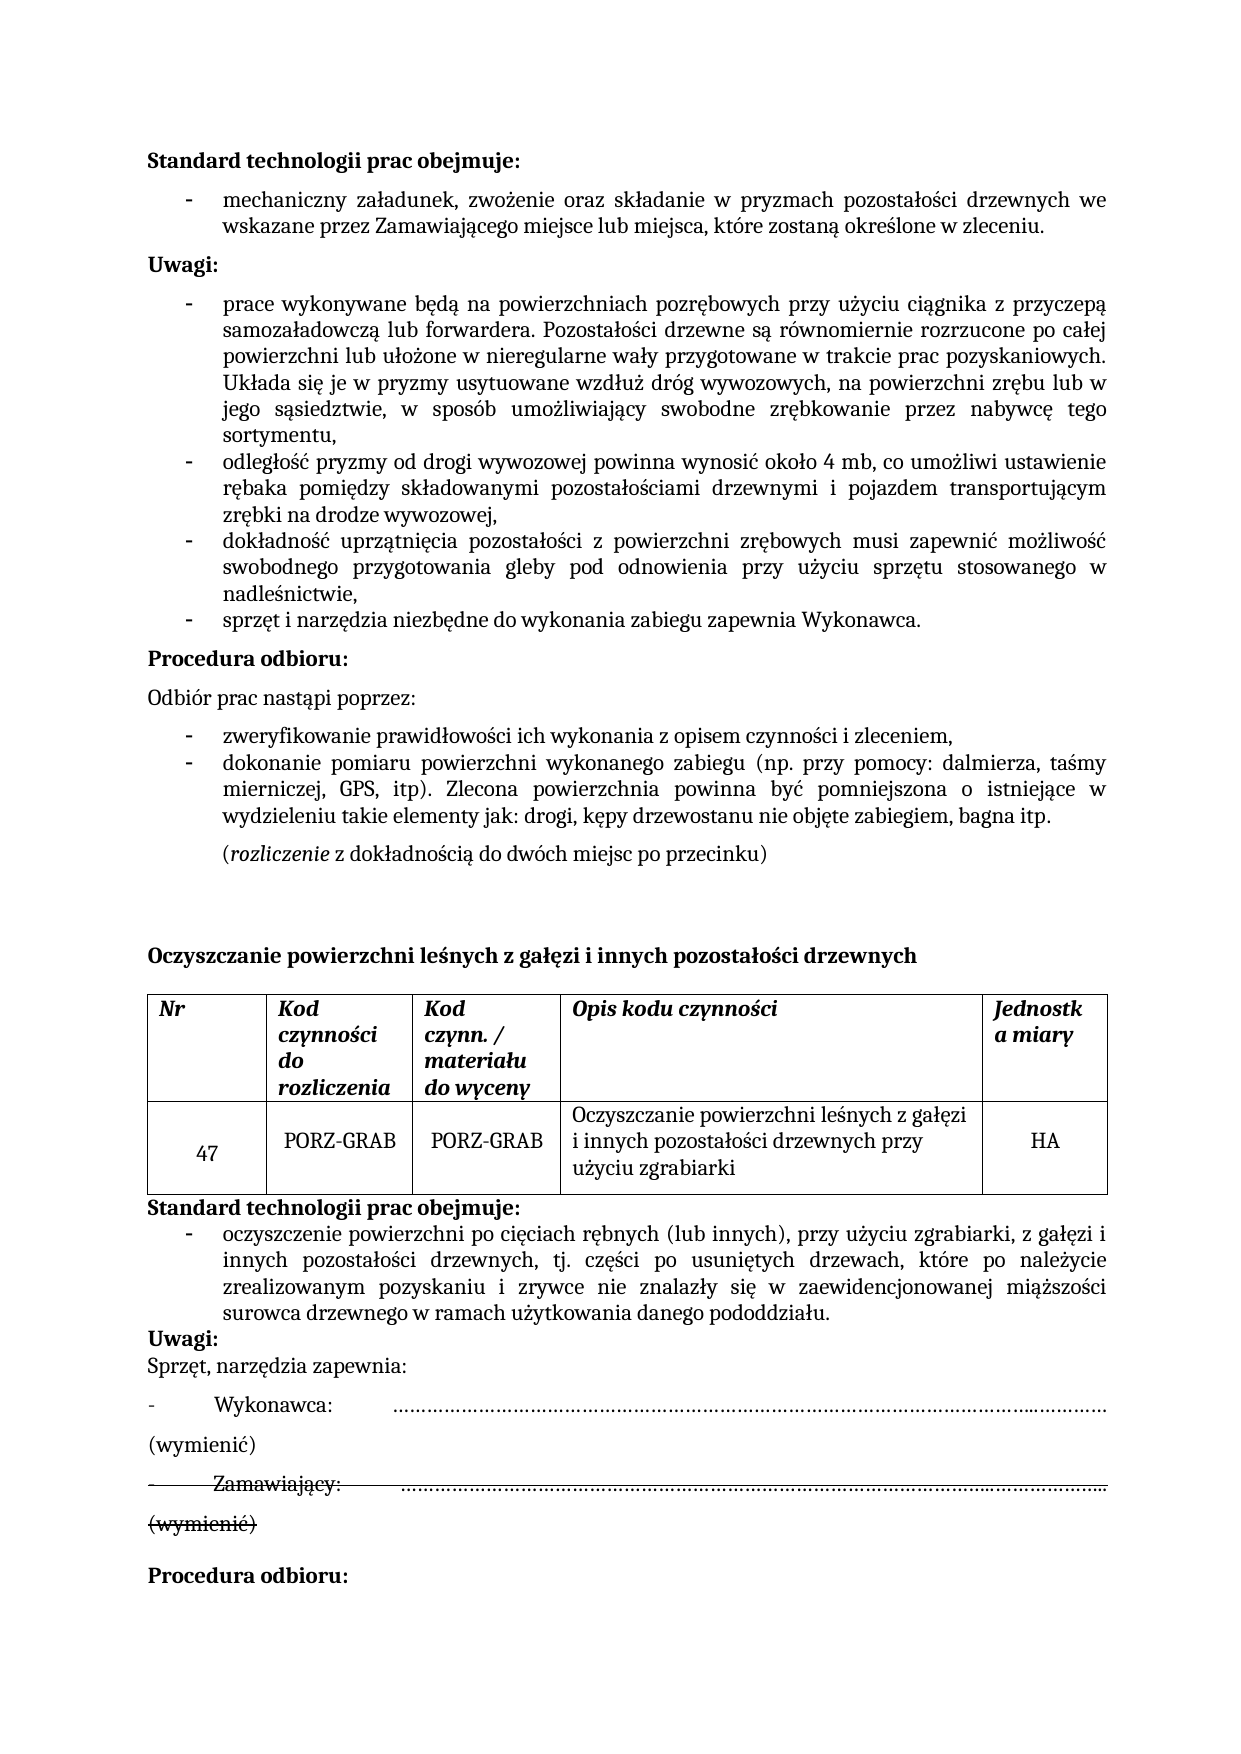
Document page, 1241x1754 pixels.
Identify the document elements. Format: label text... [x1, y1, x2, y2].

list prace wykonywane będą na powierzchniach pozrębowych przy użyciu ciągnika z przyczepą samozaładowczą lub forwardera. Pozostałości drzewne są równomiernie rozrzucone po całej powierzchni lub ułożone w nieregularne wały przygotowane w trakcie prac pozyskaniowych. Układa się je w pryzmy usytuowane wzdłuż dróg wywozowych, na powierzchni zrębu lub w jego sąsiedztwie, w sposób umożliwiający swobodne zrębkowanie przez nabywcę tego sortymentu, [185, 291, 1107, 449]
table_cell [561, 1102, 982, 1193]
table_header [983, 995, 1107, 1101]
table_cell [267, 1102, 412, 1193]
text Standard technologii prac obejmuje: [148, 148, 1107, 174]
text Oczyszczanie powierzchni leśnych z gałęzi i innych pozostałości drzewnych [148, 943, 1107, 970]
list dokonanie pomiaru powierzchni wykonanego zabiegu (np. przy pomocy: dalmierza, taśmy mierniczej, GPS, itp). Zlecona powierzchnia powinna być pomniejszona o istniejące w wydzieleniu takie elementy jak: drogi, kępy drzewostanu nie objęte zabiegiem, bagna itp. [185, 750, 1107, 829]
text - Wykonawca: …………………………………………………………………………………………………..………… (wymienić) [148, 1392, 1107, 1458]
list dokładność uprzątnięcia pozostałości z powierzchni zrębowych musi zapewnić możliwość swobodnego przygotowania gleby pod odnowienia przy użyciu sprzętu stosowanego w nadleśnictwie, [185, 528, 1107, 607]
list sprzęt i narzędzia niezbędne do wykonania zabiegu zapewnia Wykonawca. [185, 607, 1107, 633]
text Odbiór prac nastąpi poprzez: [148, 684, 1107, 711]
text - Zamawiający: …………………………………………………………………………………………..……………….. (wymienić) [148, 1486, 1107, 1537]
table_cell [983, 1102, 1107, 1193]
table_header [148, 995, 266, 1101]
text Standard technologii prac obejmuje: [148, 1195, 1107, 1221]
list zweryfikowanie prawidłowości ich wykonania z opisem czynności i zleceniem, [185, 723, 1107, 750]
list odległość pryzmy od drogi wywozowej powinna wynosić około 4 mb, co umożliwi ustawienie rębaka pomiędzy składowanymi pozostałościami drzewnymi i pojazdem transportującym zrębki na drodze wywozowej, [185, 449, 1107, 528]
text Uwagi: [148, 1326, 1107, 1353]
list mechaniczny załadunek, zwożenie oraz składanie w pryzmach pozostałości drzewnych we wskazane przez Zamawiającego miejsce lub miejsca, które zostaną określone w zleceniu. [185, 186, 1107, 239]
text Sprzęt, narzędzia zapewnia: [148, 1353, 1107, 1379]
text Procedura odbioru: [148, 646, 1107, 672]
text (rozliczenie z dokładnością do dwóch miejsc po przecinku) [148, 841, 1107, 868]
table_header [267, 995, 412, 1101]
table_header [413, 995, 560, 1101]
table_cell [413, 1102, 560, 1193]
text - Zamawiający: …………………………………………………………………………………………..……………….. (wymienić) [148, 1471, 1107, 1485]
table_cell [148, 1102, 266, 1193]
text Procedura odbioru: [148, 1562, 1107, 1589]
text Uwagi: [148, 252, 1107, 278]
list oczyszczenie powierzchni po cięciach rębnych (lub innych), przy użyciu zgrabiarki, z gałęzi i innych pozostałości drzewnych, tj. części po usuniętych drzewach, które po należycie zrealizowanym pozyskaniu i zrywce nie znalazły się w zaewidencjonowanej miąższości surowca drzewnego w ramach użytkowania danego pododdziału. [185, 1221, 1107, 1326]
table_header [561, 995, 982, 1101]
